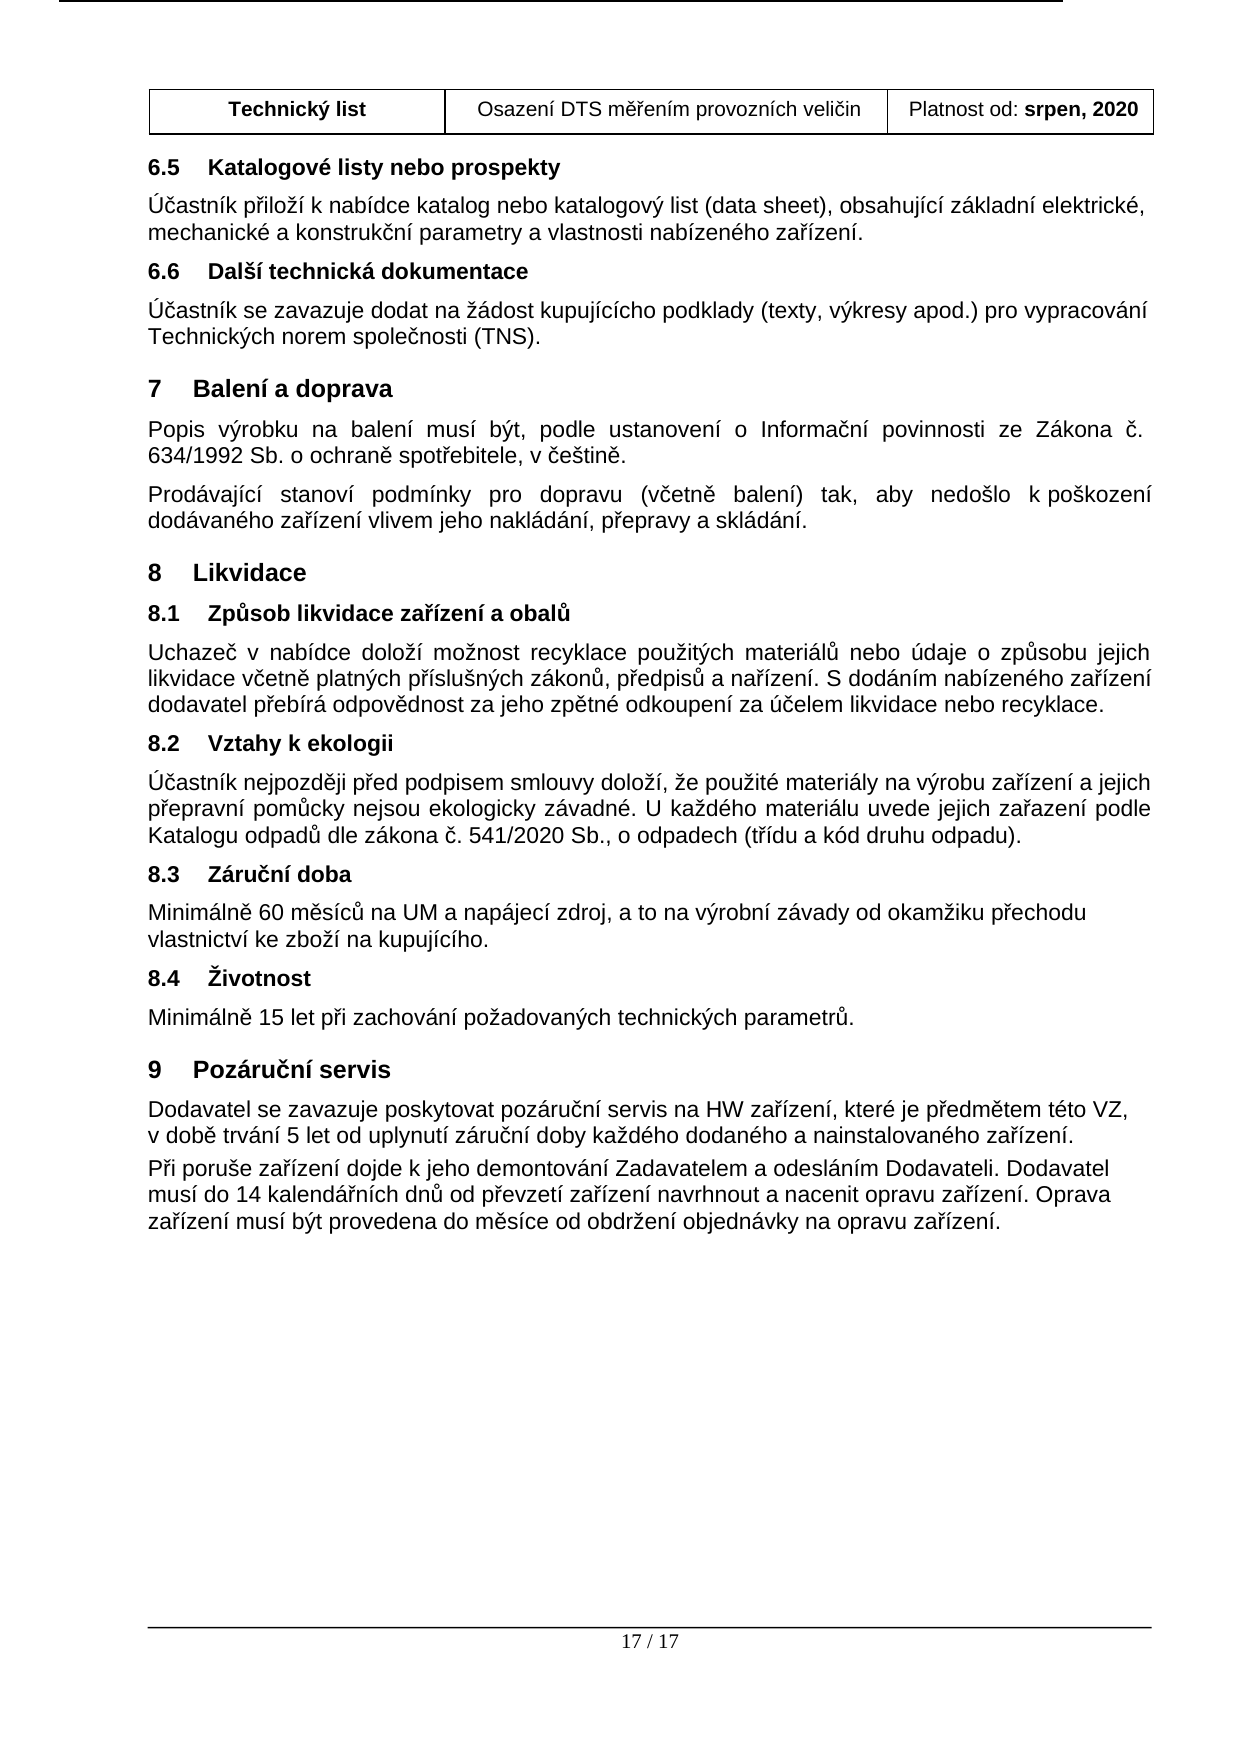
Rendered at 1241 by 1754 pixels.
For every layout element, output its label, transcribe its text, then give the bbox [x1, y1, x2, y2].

subtitle Záruční doba [148, 861, 1152, 887]
text Uchazeč v nabídce doloží možnost recyklace použitých materiálů nebo údaje o způsobu jejich likvidace včetně platných příslušných zákonů, předpisů a nařízení. S dodáním nabízeného zařízení dodavatel přebírá odpovědnost za jeho zpětné odkoupení za účelem likvidace nebo recyklace. [148, 638, 1152, 718]
text Dodavatel se zavazuje poskytovat pozáruční servis na HW zařízení, které je předmětem této VZ, v době trvání 5 let od uplynutí záruční doby každého dodaného a nainstalovaného zařízení. [148, 1096, 1152, 1149]
text Minimálně 15 let při zachování požadovaných technických parametrů. [148, 1003, 1152, 1030]
subtitle Katalogové listy nebo prospekty [148, 154, 1152, 180]
text Popis výrobku na balení musí být, podle ustanovení o Informační povinnosti ze Zákona č. 634/1992 Sb. o ochraně spotřebitele, v češtině. [148, 416, 1152, 468]
text Účastník se zavazuje dodat na žádost kupujícícho podklady (texty, výkresy apod.) pro vypracování Technických norem společnosti (TNS). [148, 297, 1152, 349]
subtitle Další technická dokumentace [148, 258, 1152, 284]
subtitle Vztahy k ekologii [148, 730, 1152, 756]
subtitle Životnost [148, 964, 1152, 991]
subtitle Způsob likvidace zařízení a obalů [148, 600, 1152, 626]
text Účastník nejpozději před podpisem smlouvy doloží, že použité materiály na výrobu zařízení a jejich přepravní pomůcky nejsou ekologicky závadné. U každého materiálu uvede jejich zařazení podle Katalogu odpadů dle zákona č. 541/2020 Sb., o odpadech (třídu a kód druhu odpadu). [148, 769, 1152, 848]
text Účastník přiloží k nabídce katalog nebo katalogový list (data sheet), obsahující základní elektrické, mechanické a konstrukční parametry a vlastnosti nabízeného zařízení. [148, 192, 1152, 245]
text Prodávající stanoví podmínky pro dopravu (včetně balení) tak, aby nedošlo k poškození dodávaného zařízení vlivem jeho nakládání, přepravy a skládání. [148, 481, 1152, 533]
subtitle Pozáruční servis [148, 1055, 1152, 1083]
subtitle Balení a doprava [148, 374, 1152, 403]
text Minimálně 60 měsíců na UM a napájecí zdroj, a to na výrobní závady od okamžiku přechodu vlastnictví ke zboží na kupujícího. [148, 899, 1152, 952]
subtitle Likvidace [148, 558, 1152, 587]
text Při poruše zařízení dojde k jeho demontování Zadavatelem a odesláním Dodavateli. Dodavatel musí do 14 kalendářních dnů od převzetí zařízení navrhnout a nacenit opravu zařízení. Oprava zařízení musí být provedena do měsíce od obdržení objednávky na opravu zařízení. [148, 1155, 1152, 1234]
